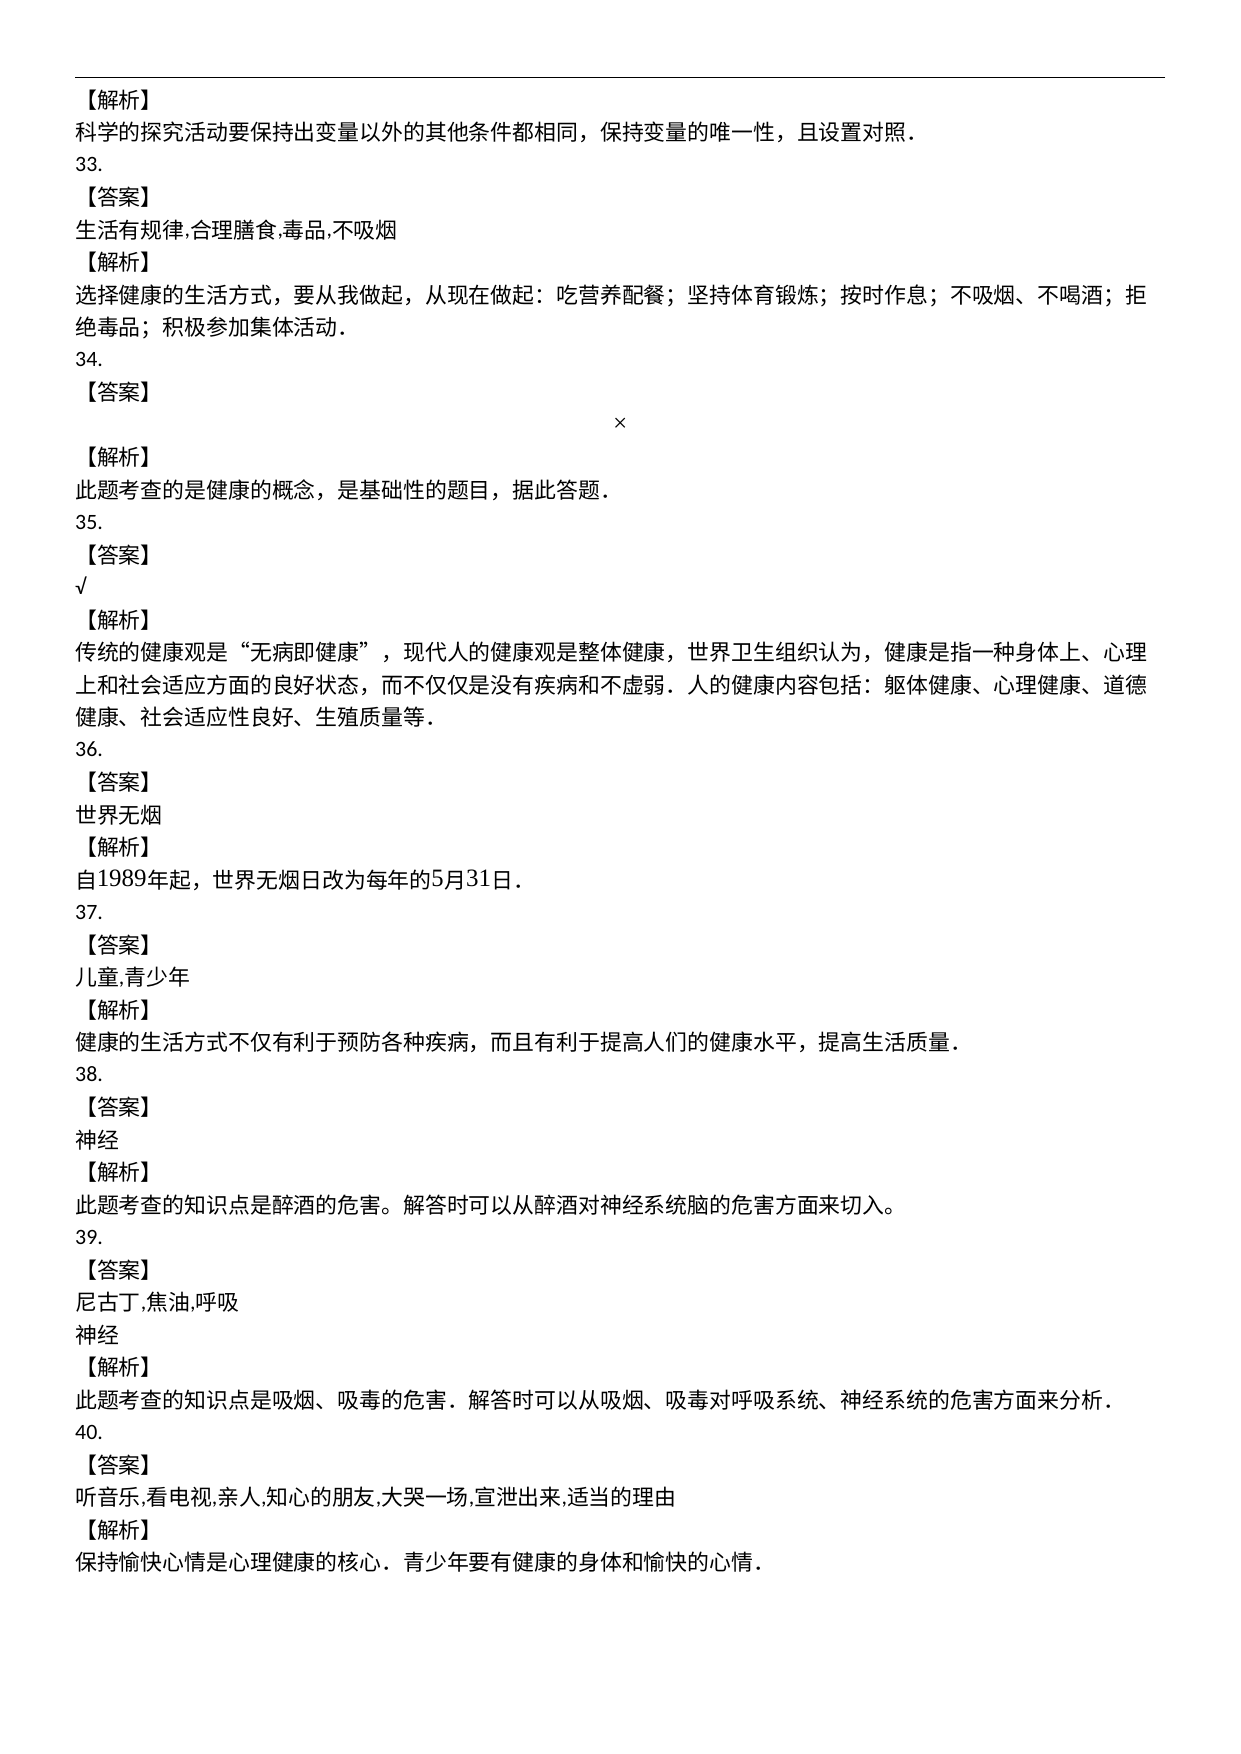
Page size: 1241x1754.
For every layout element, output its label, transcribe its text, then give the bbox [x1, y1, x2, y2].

text 【解析】 [75, 992, 1165, 1025]
text 此题考查的知识点是吸烟、吸毒的危害．解答时可以从吸烟、吸毒对呼吸系统、神经系统的危害方面来分析． [75, 1382, 1165, 1415]
text 此题考查的知识点是醉酒的危害。解答时可以从醉酒对神经系统脑的危害方面来切入。 [75, 1187, 1165, 1220]
text 【答案】 [75, 1090, 1165, 1122]
text 【答案】 [75, 537, 1165, 570]
text 40. [75, 1415, 1165, 1447]
text 科学的探究活动要保持出变量以外的其他条件都相同，保持变量的唯一性，且设置对照． [75, 115, 1165, 147]
text 39. [75, 1220, 1165, 1252]
text 【答案】 [75, 1252, 1165, 1285]
text 世界无烟 [75, 797, 1165, 830]
text 【解析】 [75, 1350, 1165, 1382]
text √ [75, 570, 1165, 602]
text 【解析】 [75, 82, 1165, 115]
text 保持愉快心情是心理健康的核心．青少年要有健康的身体和愉快的心情． [75, 1545, 1165, 1577]
text 生活有规律,合理膳食,毒品,不吸烟 [75, 212, 1165, 245]
text 【答案】 [75, 375, 1165, 407]
text 神经 [75, 1122, 1165, 1155]
text 选择健康的生活方式，要从我做起，从现在做起：吃营养配餐；坚持体育锻炼；按时作息；不吸烟、不喝酒；拒绝毒品；积极参加集体活动． [75, 277, 1165, 342]
text 【解析】 [75, 440, 1165, 472]
text 传统的健康观是“无病即健康”，现代人的健康观是整体健康，世界卫生组织认为，健康是指一种身体上、心理上和社会适应方面的良好状态，而不仅仅是没有疾病和不虚弱．人的健康内容包括：躯体健康、心理健康、道德健康、社会适应性良好、生殖质量等． [75, 635, 1165, 732]
text 尼古丁,焦油,呼吸 [75, 1285, 1165, 1317]
text 33. [75, 147, 1165, 180]
text 健康的生活方式不仅有利于预防各种疾病，而且有利于提高人们的健康水平，提高生活质量． [75, 1025, 1165, 1057]
text 自年起，世界无烟日改为每年的月日． [75, 862, 1165, 895]
text 【解析】 [75, 830, 1165, 862]
text 此题考查的是健康的概念，是基础性的题目，据此答题． [75, 472, 1165, 505]
text 听音乐,看电视,亲人,知心的朋友,大哭一场,宣泄出来,适当的理由 [75, 1480, 1165, 1512]
text 37. [75, 895, 1165, 927]
text 【答案】 [75, 180, 1165, 212]
text 36. [75, 732, 1165, 765]
text 34. [75, 342, 1165, 375]
text 【解析】 [75, 1155, 1165, 1187]
text 【解析】 [75, 1512, 1165, 1545]
text 儿童,青少年 [75, 960, 1165, 992]
text 神经 [75, 1317, 1165, 1350]
text 【解析】 [75, 602, 1165, 635]
text 35. [75, 505, 1165, 537]
text 【解析】 [75, 245, 1165, 277]
text 38. [75, 1057, 1165, 1090]
text 【答案】 [75, 927, 1165, 960]
text 【答案】 [75, 1447, 1165, 1480]
text 【答案】 [75, 765, 1165, 797]
